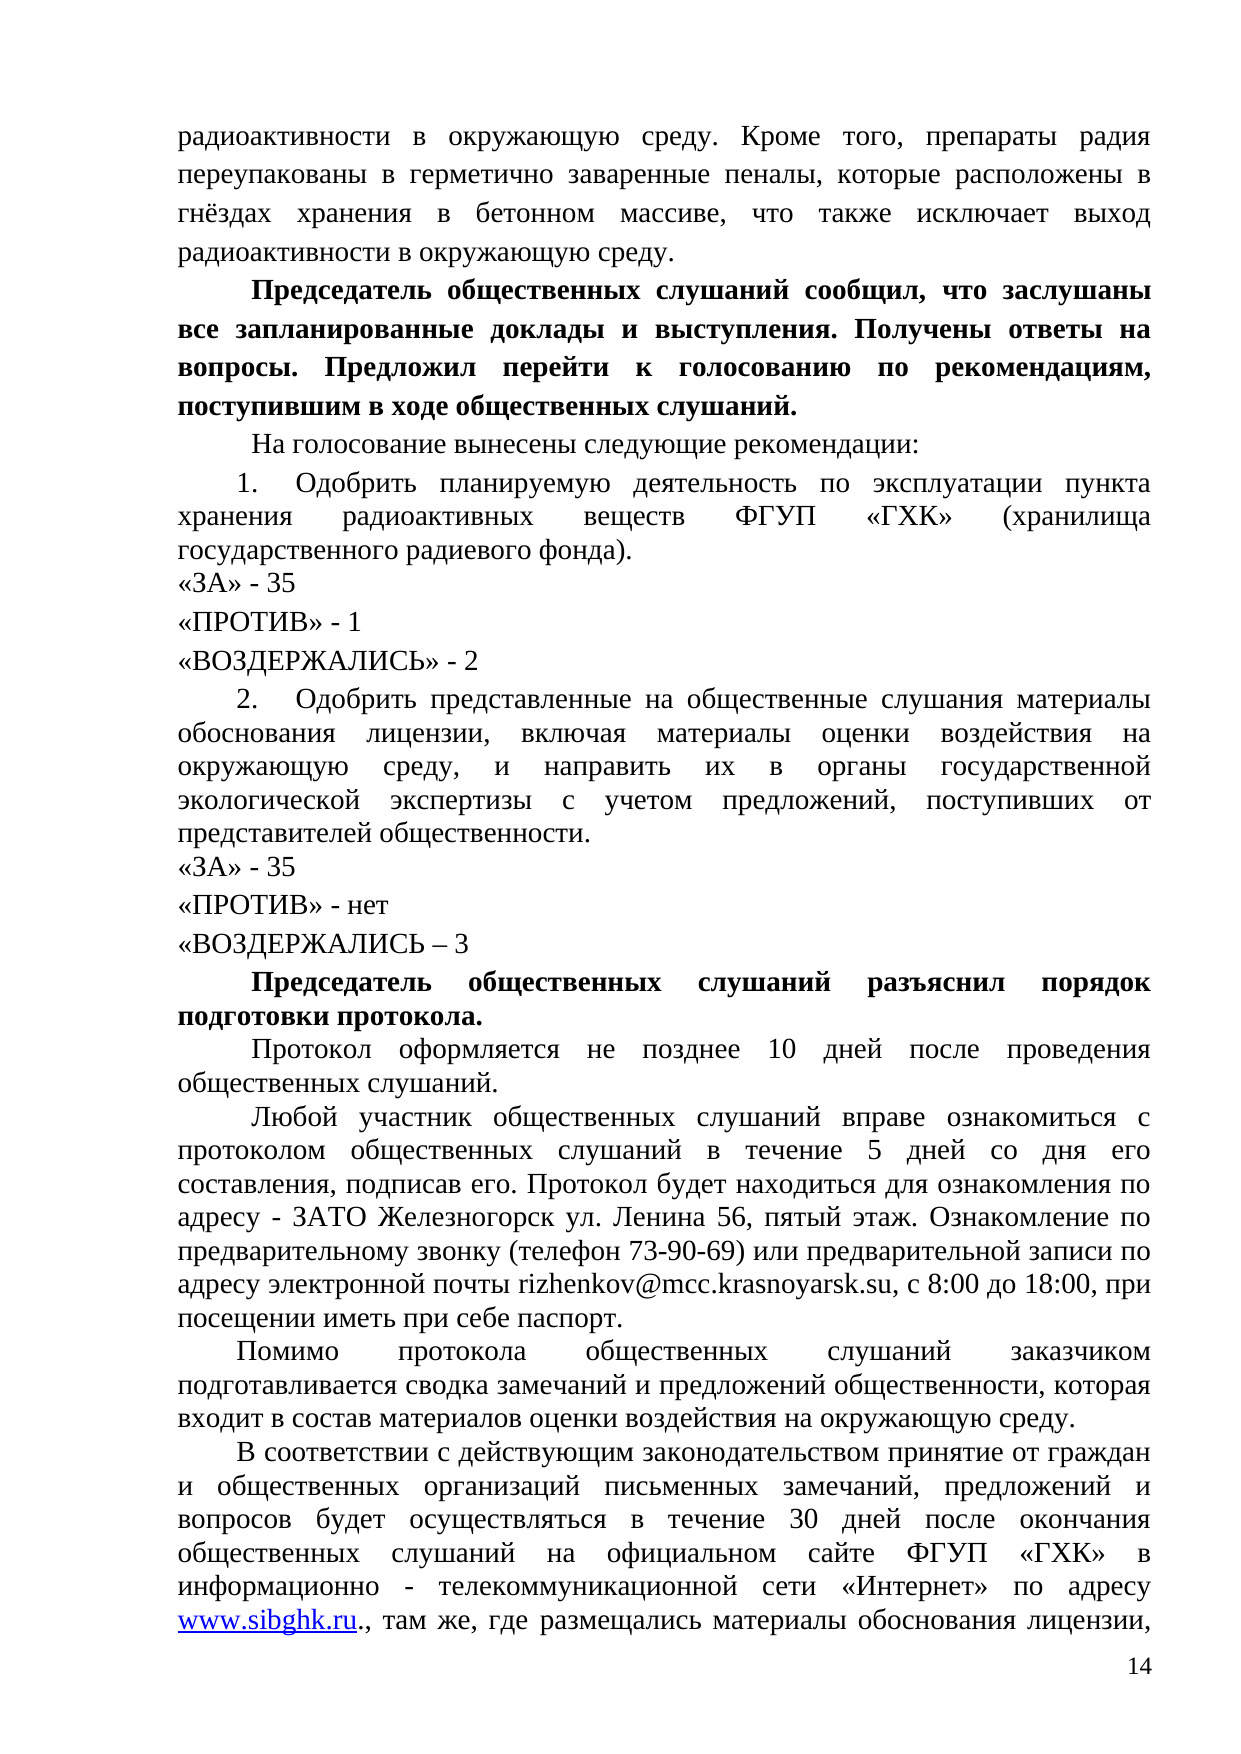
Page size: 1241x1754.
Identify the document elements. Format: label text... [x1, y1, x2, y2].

text На голосование вынесены следующие рекомендации: [177, 426, 1152, 460]
text Председатель общественных слушаний разъяснил порядок подготовки протокола. [177, 964, 1152, 1032]
text Председатель общественных слушаний сообщил, что заслушаны все запланированные доклады и выступления. Получены ответы на вопросы. Предложил перейти к голосованию по рекомендациям, поступившим в ходе общественных слушаний. [177, 272, 1152, 421]
text Любой участник общественных слушаний вправе ознакомиться с протоколом общественных слушаний в течение 5 дней со дня его составления, подписав его. Протокол будет находиться для ознакомления по адресу - ЗАТО Железногорск ул. Ленина 56, пятый этаж. Ознакомление по предварительному звонку (телефон 73-90-69) или предварительной записи по адресу электронной почты rizhenkov@mcc.krasnoyarsk.su, с 8:00 до 18:00, при посещении иметь при себе паспорт. [177, 1099, 1152, 1333]
text «ЗА» - 35 [177, 566, 1152, 599]
text «ПРОТИВ» - нет [177, 887, 1152, 921]
list Одобрить представленные на общественные слушания материалы обоснования лицензии, включая материалы оценки воздействия на окружающую среду, и направить их в органы государственной экологической экспертизы с учетом предложений, поступивших от представителей общественности. [177, 681, 1152, 849]
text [177, 118, 1152, 267]
text Протокол оформляется не позднее 10 дней после проведения общественных слушаний. [177, 1032, 1152, 1099]
text «ВОЗДЕРЖАЛИСЬ – 3 [177, 926, 1152, 959]
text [177, 1434, 1152, 1635]
text «ПРОТИВ» - 1 [177, 604, 1152, 638]
text «ВОЗДЕРЖАЛИСЬ» - 2 [177, 643, 1152, 676]
text «ЗА» - 35 [177, 849, 1152, 882]
list Одобрить планируемую деятельность по эксплуатации пункта хранения радиоактивных веществ ФГУП «ГХК» (хранилища государственного радиевого фонда). [177, 465, 1152, 566]
text Помимо протокола общественных слушаний заказчиком подготавливается сводка замечаний и предложений общественности, которая входит в состав материалов оценки воздействия на окружающую среду. [177, 1333, 1152, 1434]
